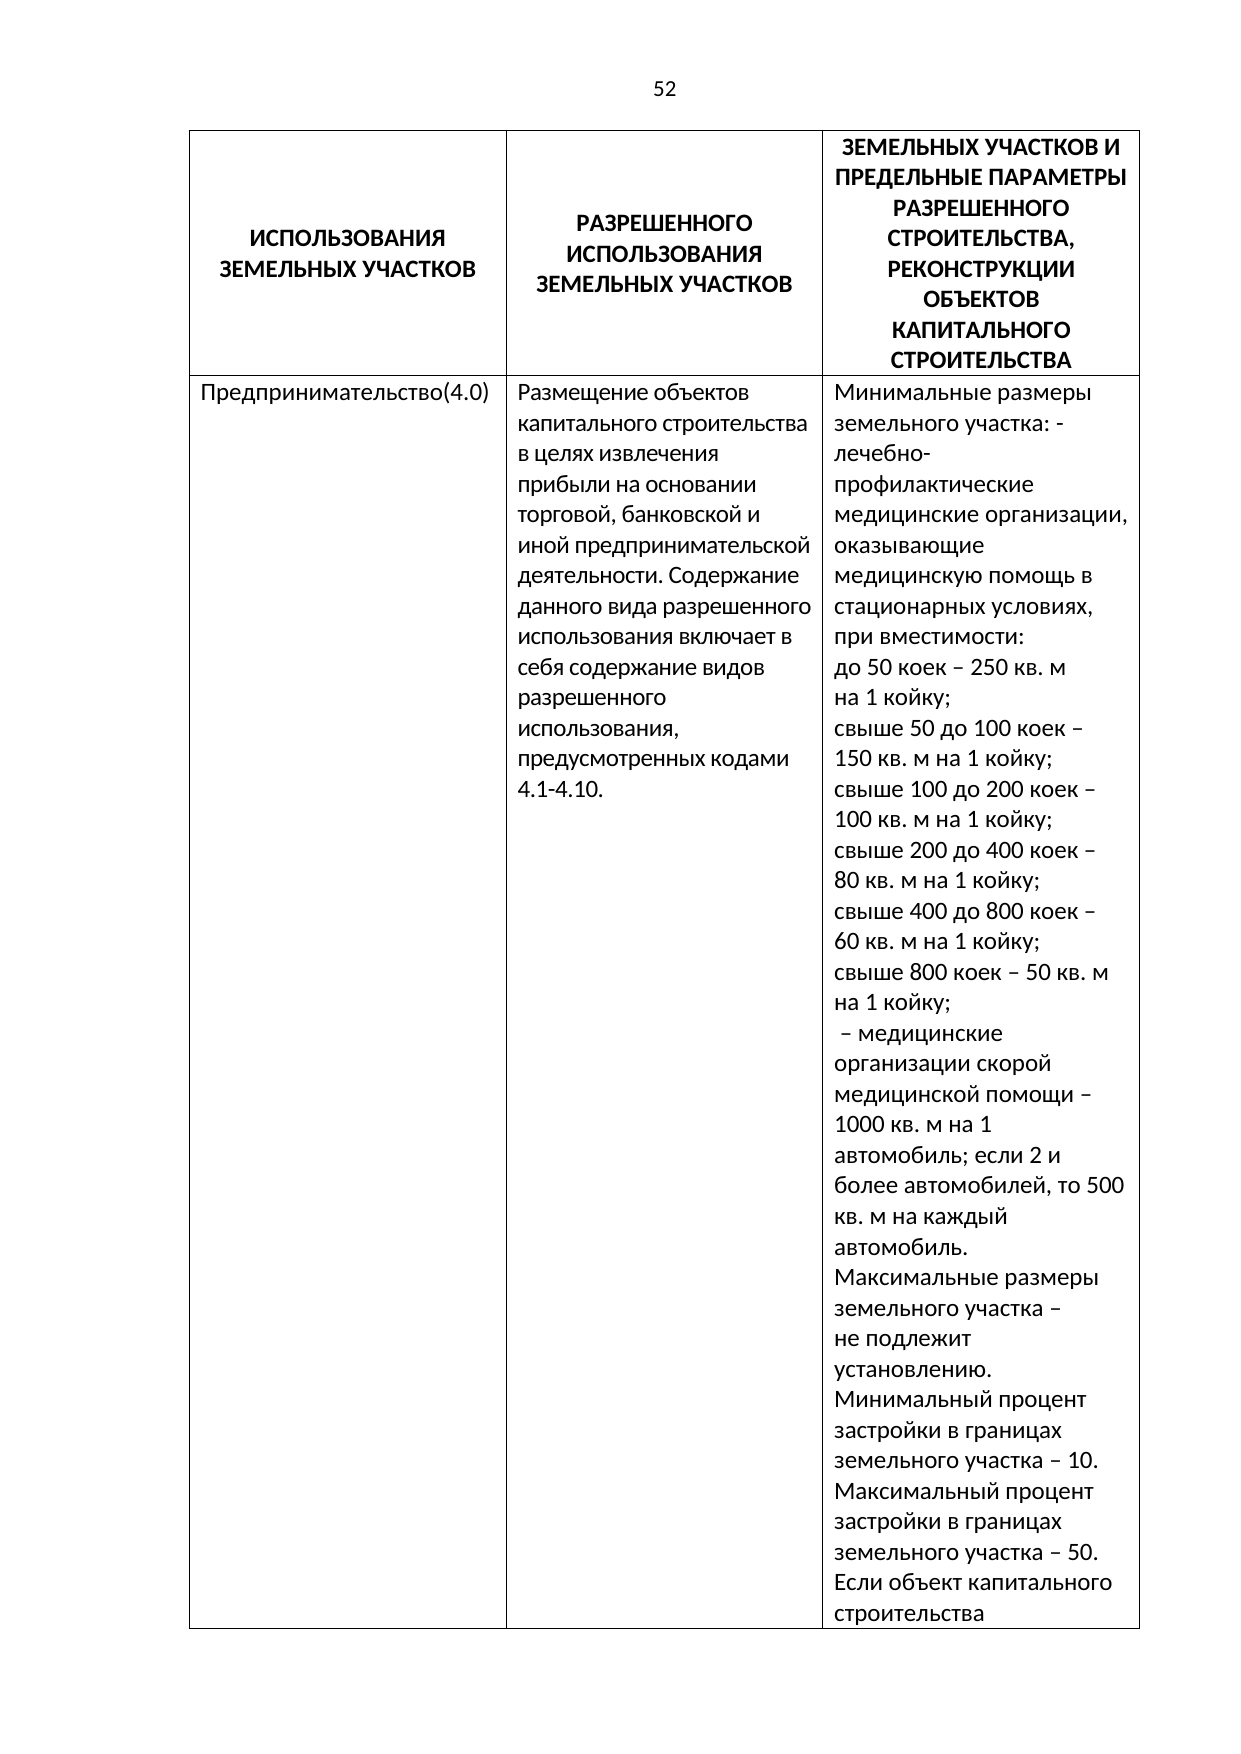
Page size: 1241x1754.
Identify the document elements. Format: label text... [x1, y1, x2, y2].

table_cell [507, 376, 822, 1627]
table_header ВИДЫ РАЗРЕШЕННОГО ИСПОЛЬЗОВАНИЯ ЗЕМЕЛЬНЫХ УЧАСТКОВ [190, 131, 506, 375]
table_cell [823, 376, 1139, 1627]
table_header ПРЕДЕЛЬНЫЕ РАЗМЕРЫ ЗЕМЕЛЬНЫХ УЧАСТКОВ И ПРЕДЕЛЬНЫЕ ПАРАМЕТРЫ РАЗРЕШЕННОГО СТРОИТЕЛЬСТВА, РЕКОНСТРУКЦИИ ОБЪЕКТОВ КАПИТАЛЬНОГО СТРОИТЕЛЬСТВА [823, 131, 1139, 375]
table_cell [190, 376, 506, 1627]
table_header ОПИСАНИЕ ВИДОВ РАЗРЕШЕННОГО ИСПОЛЬЗОВАНИЯ ЗЕМЕЛЬНЫХ УЧАСТКОВ [507, 131, 822, 375]
